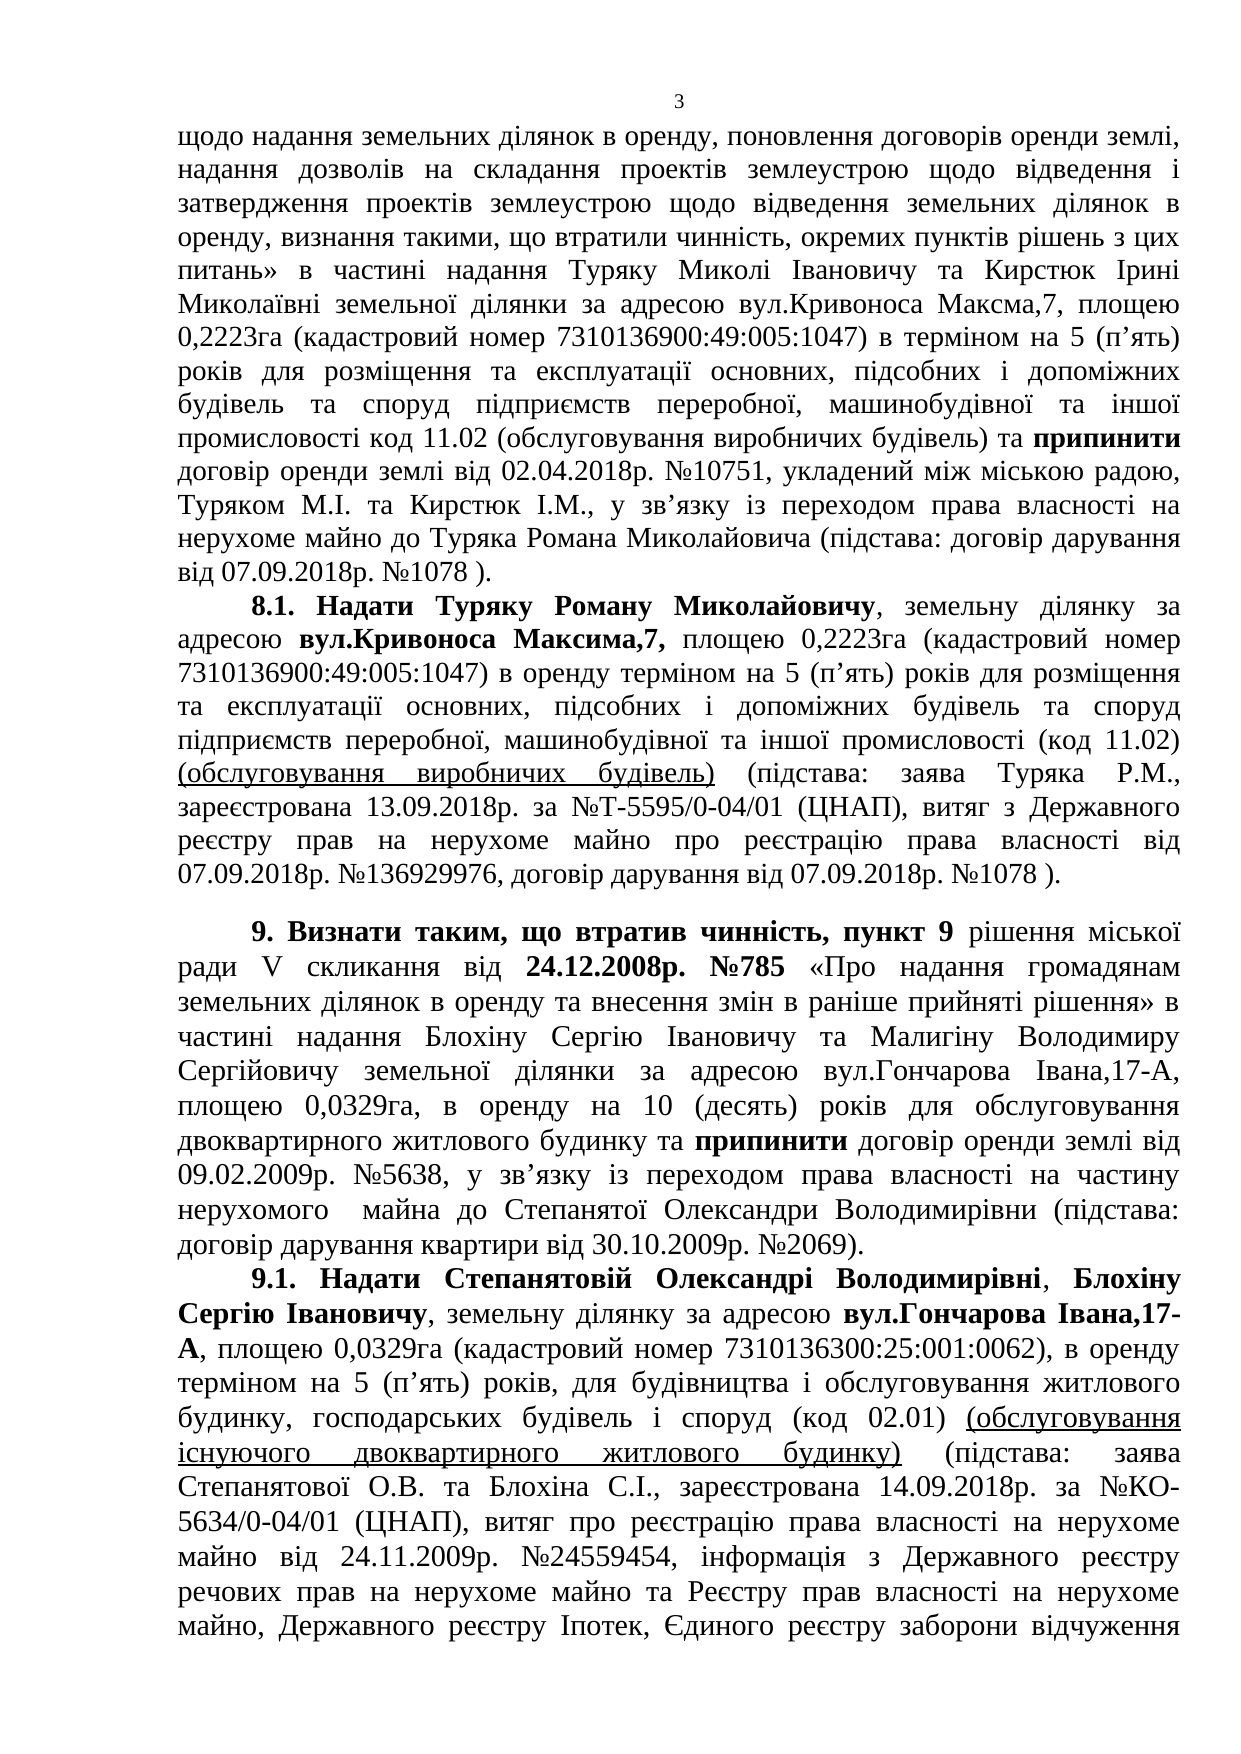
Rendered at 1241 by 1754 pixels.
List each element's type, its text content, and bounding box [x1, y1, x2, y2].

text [177, 1261, 1181, 1642]
text 8.1. Надати Туряку Роману Миколайовичу, земельну ділянку за адресою вул.Кривоноса Максима,7, площею 0,2223га (кадастровий номер 7310136900:49:005:1047) в оренду терміном на 5 (п’ять) років для розміщення та експлуатації основних, підсобних і допоміжних будівель та споруд підприємств переробної, машинобудівної та іншої промисловості (код 11.02) (обслуговування виробничих будівель) (підстава: заява Туряка Р.М., зареєстрована 13.09.2018р. за №Т-5595/0-04/01 (ЦНАП), витяг з Державного реєстру прав на нерухоме майно про реєстрацію права власності від 07.09.2018р. №136929976, договір дарування від 07.09.2018р. №1078 ). [177, 588, 1181, 889]
text 9. Визнати таким, що втратив чинність, пункт 9 рішення міської ради V скликання від 24.12.2008р. №785 «Про надання громадянам земельних ділянок в оренду та внесення змін в раніше прийняті рішення» в частині надання Блохіну Сергію Івановичу та Малигіну Володимиру Сергійовичу земельної ділянки за адресою вул.Гончарова Івана,17-А, площею 0,0329га, в оренду на 10 (десять) років для обслуговування двоквартирного житлового будинку та припинити договір оренди землі від 09.02.2009р. №5638, у зв’язку із переходом права власності на частину нерухомого майна до Степанятої Олександри Володимирівни (підстава: договір дарування квартири від 30.10.2009р. №2069). [177, 914, 1181, 1261]
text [177, 118, 1181, 588]
